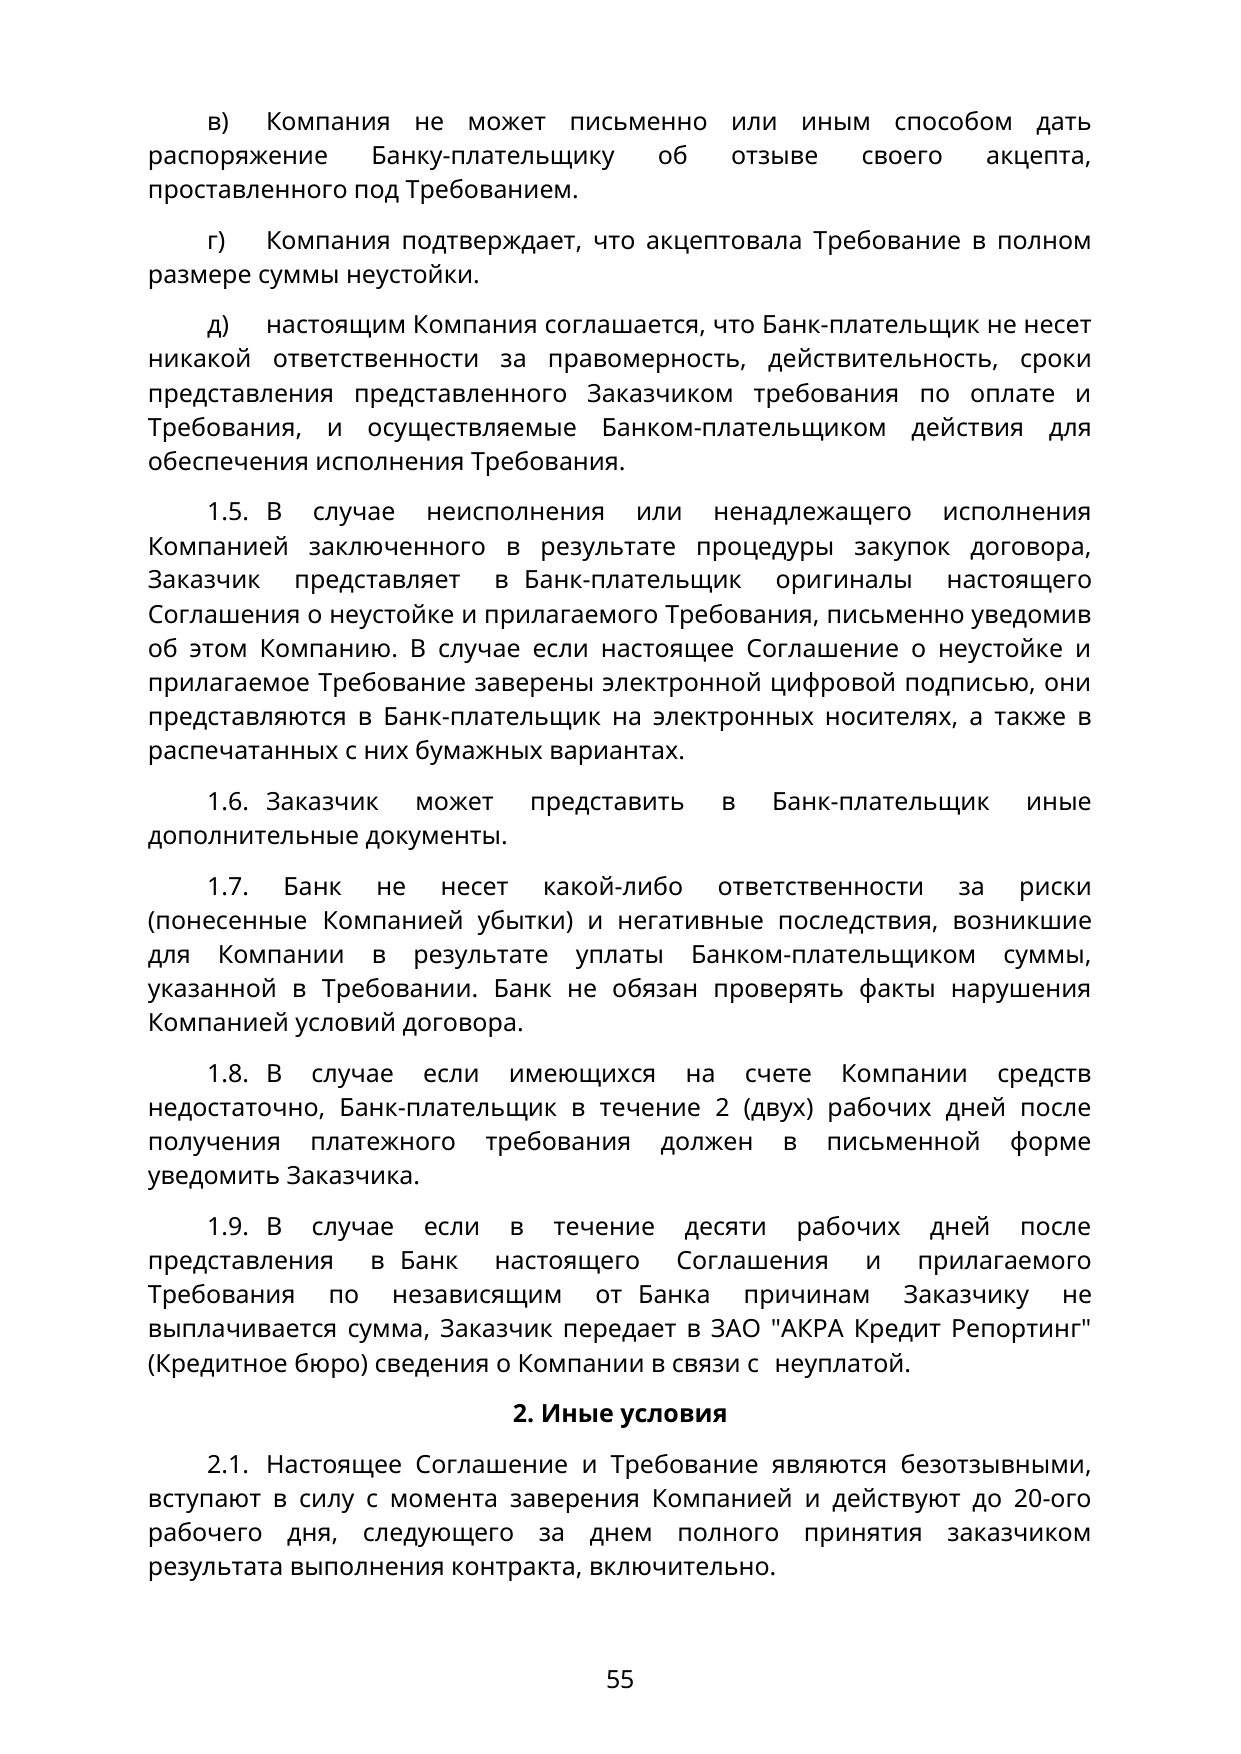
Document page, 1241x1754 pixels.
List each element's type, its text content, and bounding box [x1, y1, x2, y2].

text д) настоящим Компания соглашается, что Банк-плательщик не несет никакой ответственности за правомерность, действительность, сроки представления представленного Заказчиком требования по оплате и Требования, и осуществляемые Банком-плательщиком действия для обеспечения исполнения Требования. [148, 307, 1092, 477]
text 1.9. В случае если в течение десяти рабочих дней после представления в Банк настоящего Соглашения и прилагаемого Требования по независящим от Банка причинам Заказчику не выплачивается сумма, Заказчик передает в ЗАО "АКРА Кредит Репортинг" (Кредитное бюро) сведения о Компании в связи с неуплатой. [148, 1208, 1092, 1379]
text в) Компания не может письменно или иным способом дать распоряжение Банку-плательщику об отзыве своего акцепта, проставленного под Требованием. [148, 103, 1092, 206]
text 1.8. В случае если имеющихся на счете Компании средств недостаточно, Банк-плательщик в течение 2 (двух) рабочих дней после получения платежного требования должен в письменной форме уведомить Заказчика. [148, 1056, 1092, 1192]
text 2.1. Настоящее Соглашение и Требование являются безотзывными, вступают в силу с момента заверения Компанией и действуют до 20-ого рабочего дня, следующего за днем полного принятия заказчиком результата выполнения контракта, включительно. [148, 1447, 1092, 1583]
text г) Компания подтверждает, что акцептовала Требование в полном размере суммы неустойки. [148, 222, 1092, 290]
text 1.7. Банк не несет какой-либо ответственности за риски (понесенные Компанией убытки) и негативные последствия, возникшие для Компании в результате уплаты Банком-плательщиком суммы, указанной в Требовании. Банк не обязан проверять факты нарушения Компанией условий договора. [148, 868, 1092, 1039]
text 1.6. Заказчик может представить в Банк-плательщик иные дополнительные документы. [148, 783, 1092, 852]
text 1.5. В случае неисполнения или ненадлежащего исполнения Компанией заключенного в результате процедуры закупок договора, Заказчик представляет в Банк-плательщик оригиналы настоящего Соглашения о неустойке и прилагаемого Требования, письменно уведомив об этом Компанию. В случае если настоящее Соглашение о неустойке и прилагаемое Требование заверены электронной цифровой подписью, они представляются в Банк-плательщик на электронных носителях, а также в распечатанных с них бумажных вариантах. [148, 494, 1092, 767]
text 2. Иные условия [148, 1396, 1092, 1430]
